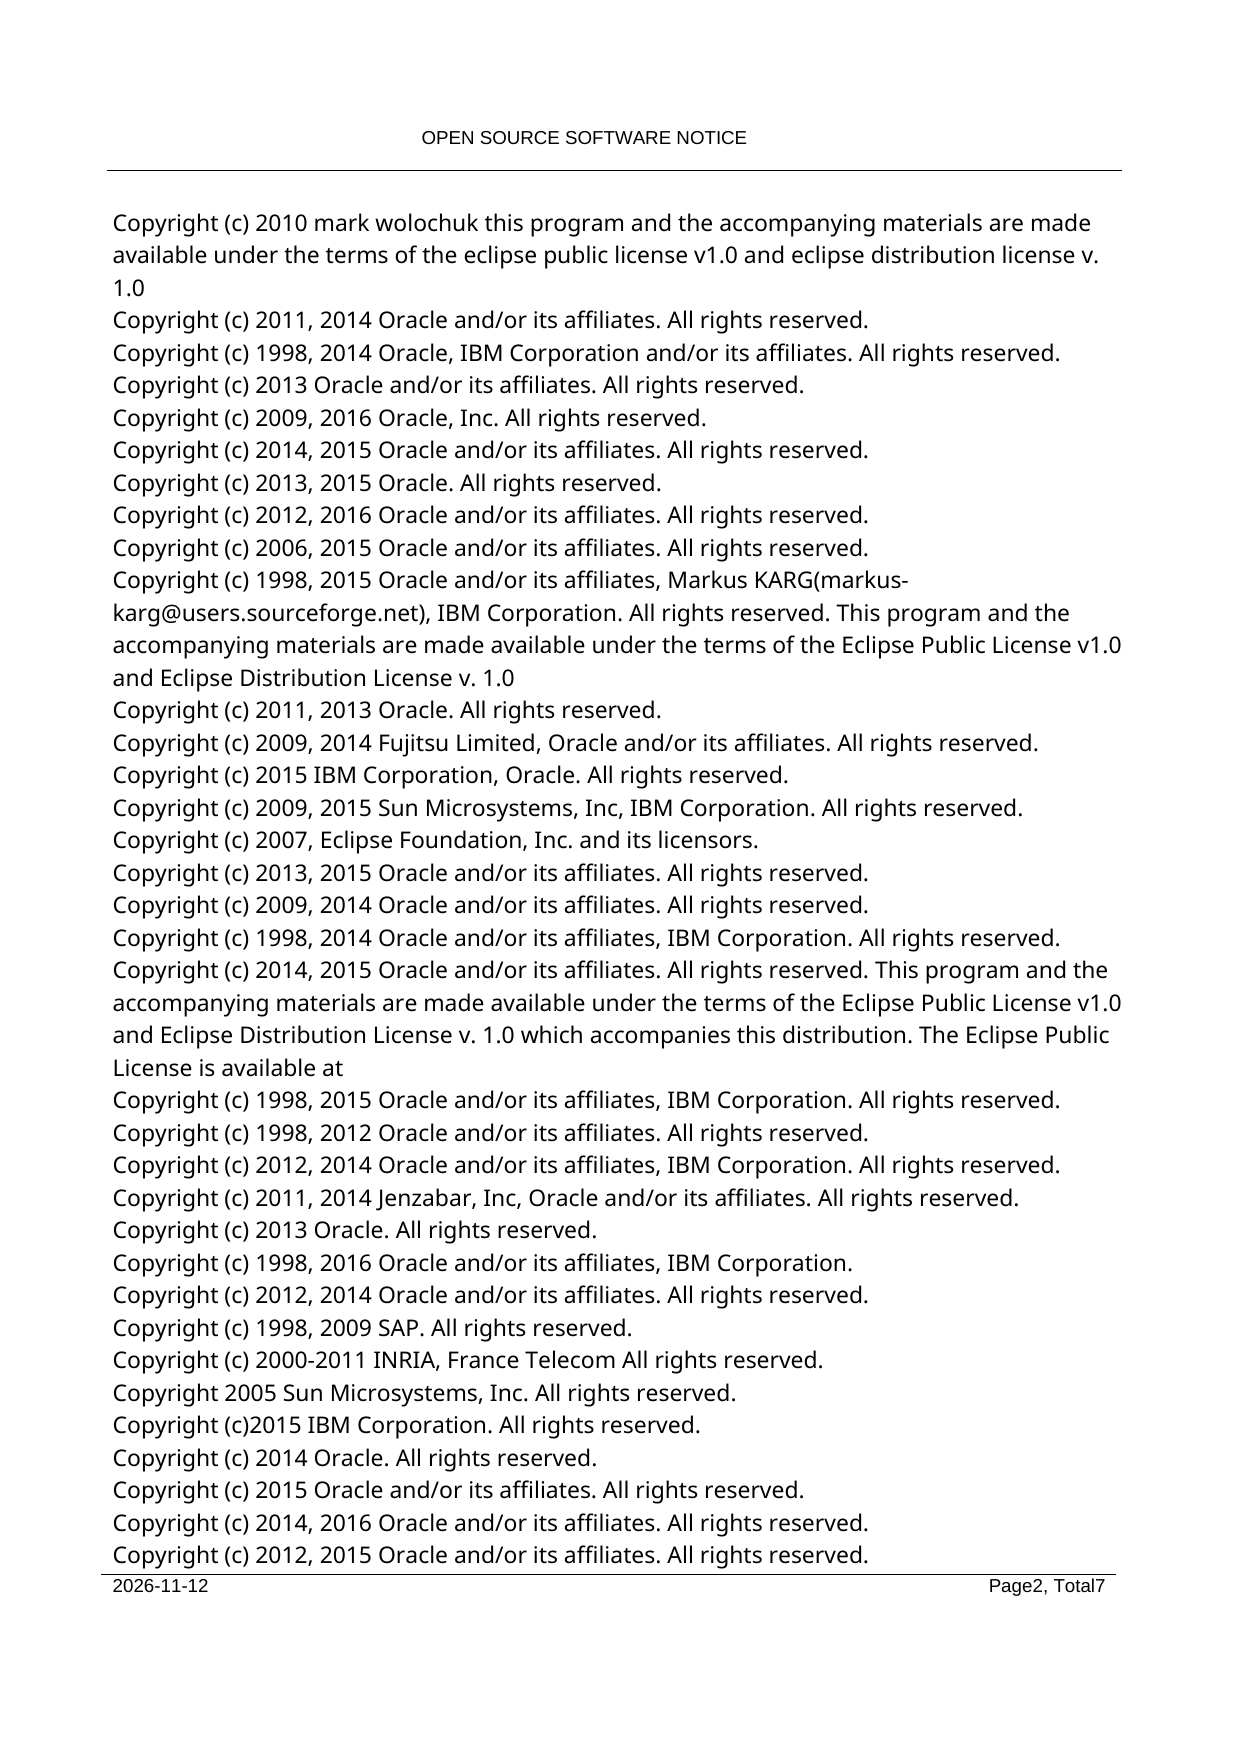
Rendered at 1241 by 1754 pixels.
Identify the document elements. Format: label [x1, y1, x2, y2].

text [112, 206, 1128, 1571]
